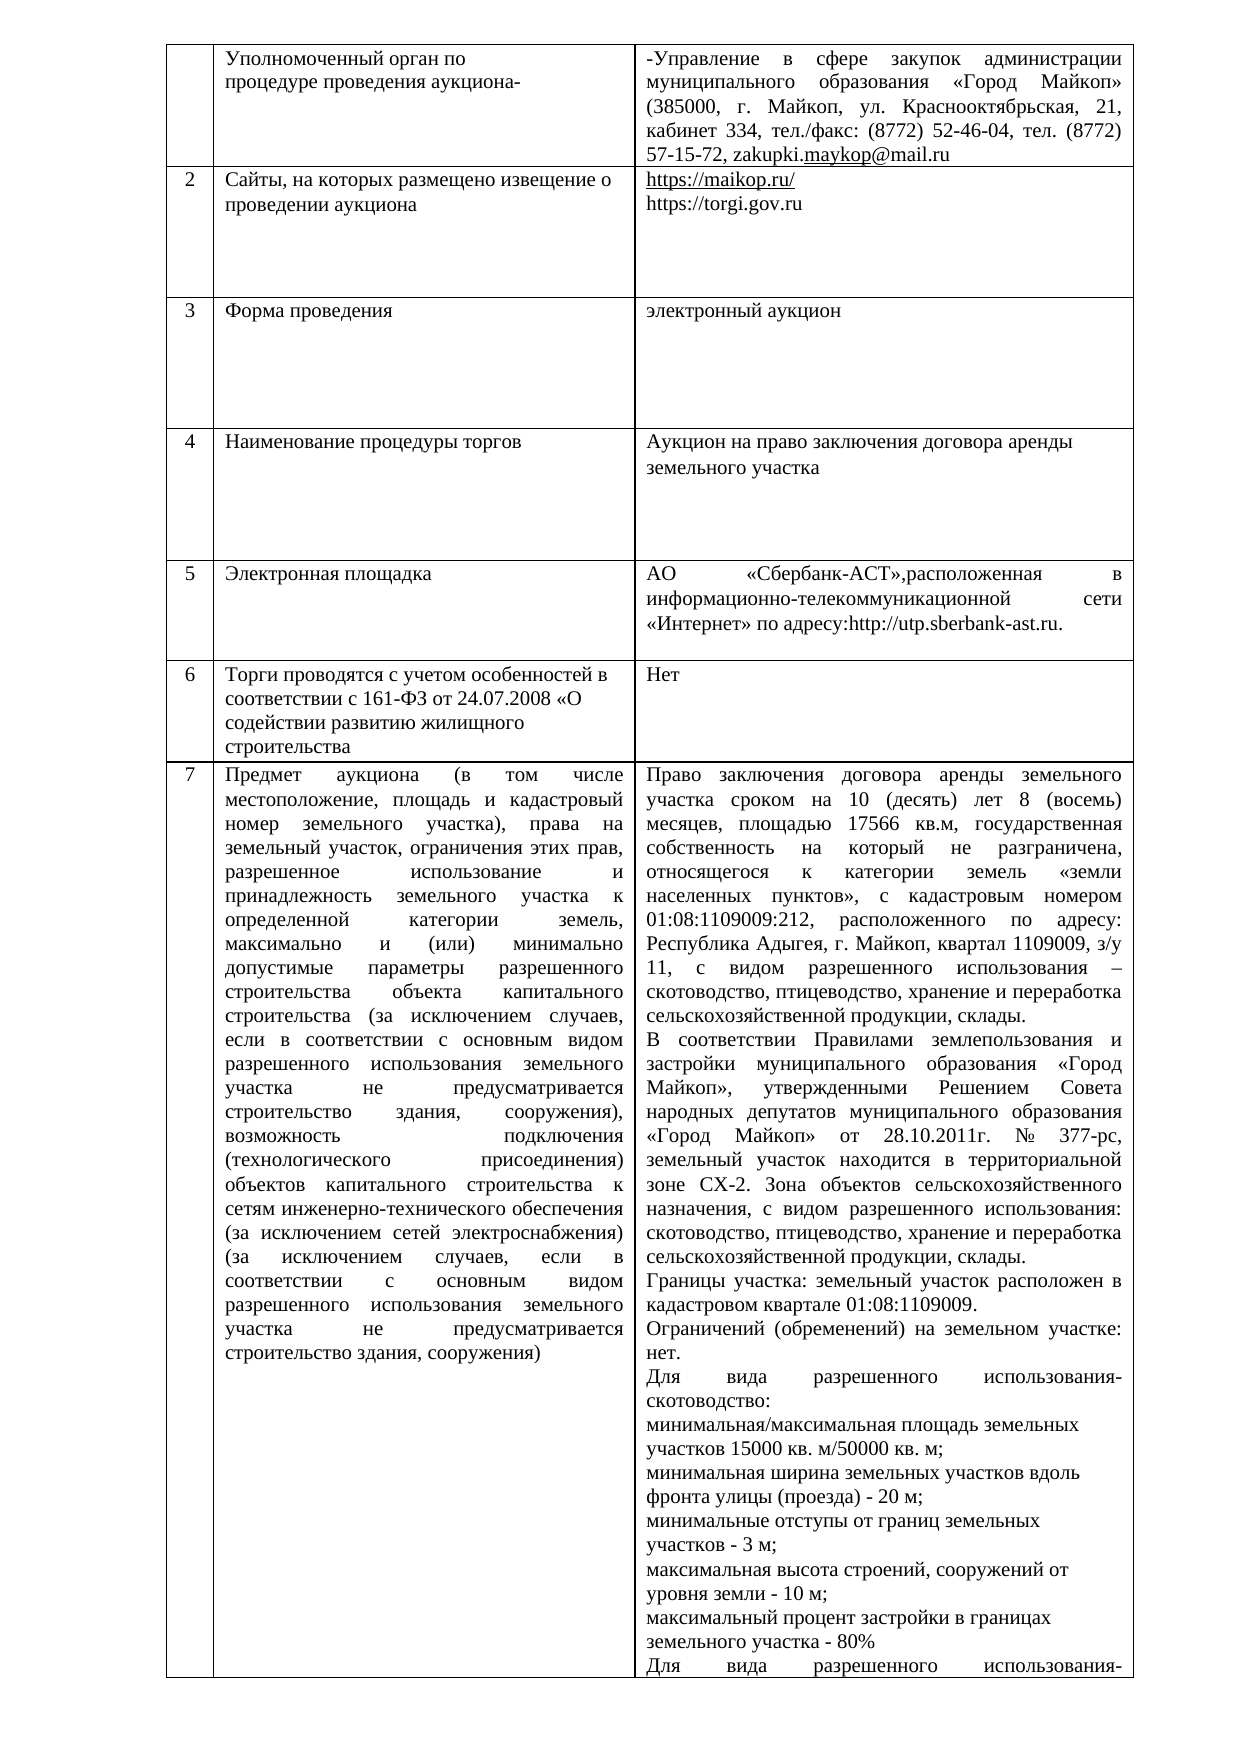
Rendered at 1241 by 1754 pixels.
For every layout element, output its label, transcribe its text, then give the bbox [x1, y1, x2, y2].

table_cell 3 [167, 298, 213, 428]
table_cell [636, 45, 1133, 166]
table_cell Аукцион на право заключения договора аренды земельного участка [636, 429, 1133, 559]
table_cell Электронная площадка [214, 561, 634, 660]
table_cell 4 [167, 429, 213, 559]
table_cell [636, 763, 1133, 1677]
table_cell Форма проведения [214, 298, 634, 428]
table_cell Сайты, на которых размещено извещение о проведении аукциона [214, 167, 634, 297]
table_cell 6 [167, 661, 213, 761]
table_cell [214, 763, 634, 1677]
table_cell 1 [167, 45, 213, 166]
table_cell электронный аукцион [636, 298, 1133, 428]
table_cell 5 [167, 561, 213, 660]
table_cell Нет [636, 661, 1133, 761]
table_cell Торги проводятся с учетом особенностей в соответствии с 161-ФЗ от 24.07.2008 «О содействии развитию жилищного строительства [214, 661, 634, 761]
table_cell 2 [167, 167, 213, 297]
table_cell 7 [167, 763, 213, 1677]
table_cell АО «Сбербанк-АСТ»,расположенная в информационно-телекоммуникационной сети «Интернет» по адресу:http://utp.sberbank-ast.ru. [636, 561, 1133, 660]
table_cell Наименование процедуры торгов [214, 429, 634, 559]
table_cell https://maikop.ru/ https://torgi.gov.ru [636, 167, 1133, 297]
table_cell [214, 45, 634, 166]
